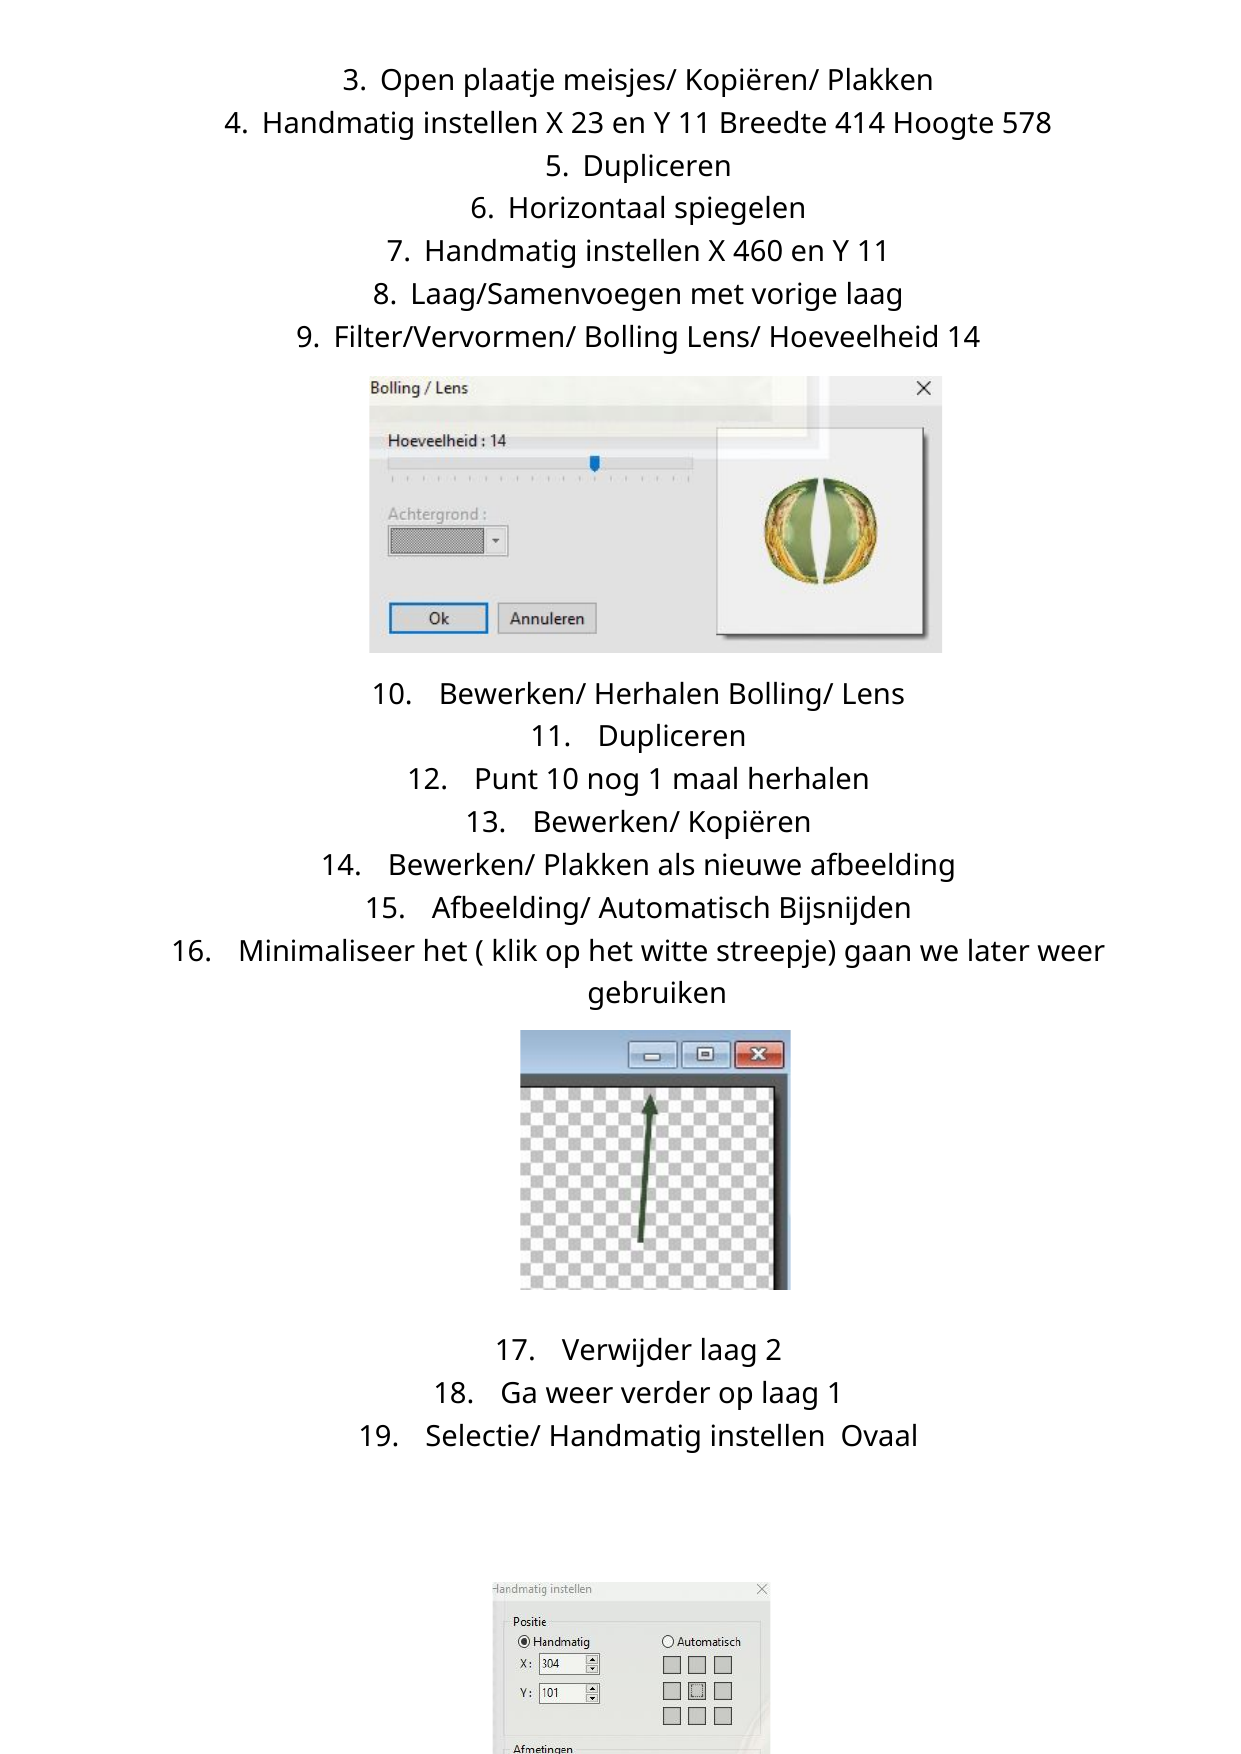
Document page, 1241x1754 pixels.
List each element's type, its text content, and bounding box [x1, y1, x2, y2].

list Filter/Vervormen/ Bolling Lens/ Hoeveelheid 14 [110, 316, 1167, 356]
list Bewerken/ Kopiëren [110, 801, 1167, 841]
list Handmatig instellen X 23 en Y 11 Breedte 414 Hoogte 578 [110, 102, 1167, 142]
list Dupliceren [110, 145, 1167, 184]
list Horizontaal spiegelen [110, 188, 1167, 227]
picture [369, 376, 943, 653]
list Verwijder laag 2 [110, 1329, 1167, 1369]
list Afbeelding/ Automatisch Bijsnijden [110, 887, 1167, 927]
list Ga weer verder op laag 1 [110, 1372, 1167, 1412]
picture [492, 1582, 771, 1754]
list Bewerken/ Plakken als nieuwe afbeelding [110, 844, 1167, 884]
list Open plaatje meisjes/ Kopiëren/ Plakken [110, 59, 1167, 99]
picture [520, 1030, 791, 1290]
list Dupliceren [110, 716, 1167, 755]
list Minimaliseer het ( klik op het witte streepje) gaan we later weer gebruiken [110, 930, 1167, 1012]
list Selectie/ Handmatig instellen Ovaal [110, 1415, 1167, 1455]
list Laag/Samenvoegen met vorige laag [110, 273, 1167, 313]
list Bewerken/ Herhalen Bolling/ Lens [110, 673, 1167, 713]
list Punt 10 nog 1 maal herhalen [110, 758, 1167, 798]
list Handmatig instellen X 460 en Y 11 [110, 230, 1167, 270]
